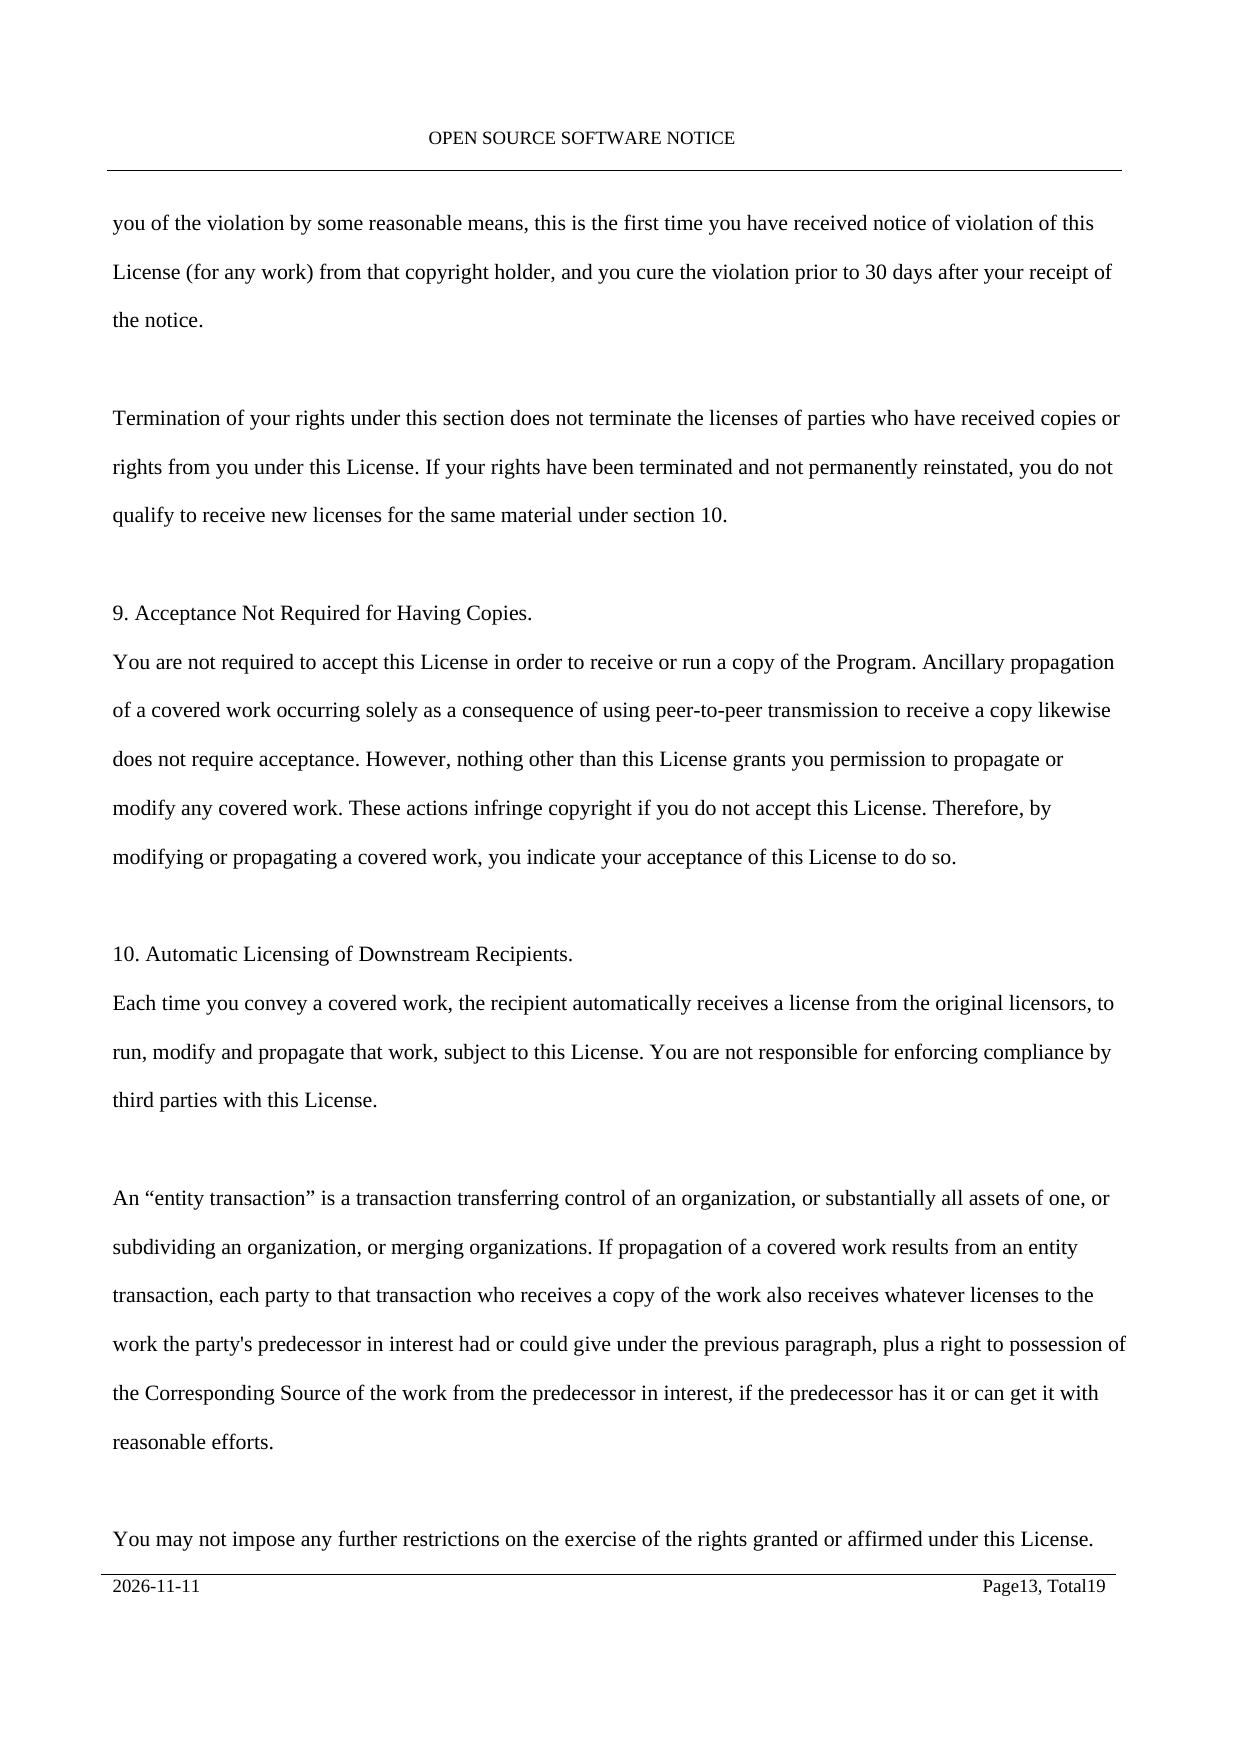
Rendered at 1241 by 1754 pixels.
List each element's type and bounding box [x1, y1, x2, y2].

text [112, 206, 1128, 1555]
